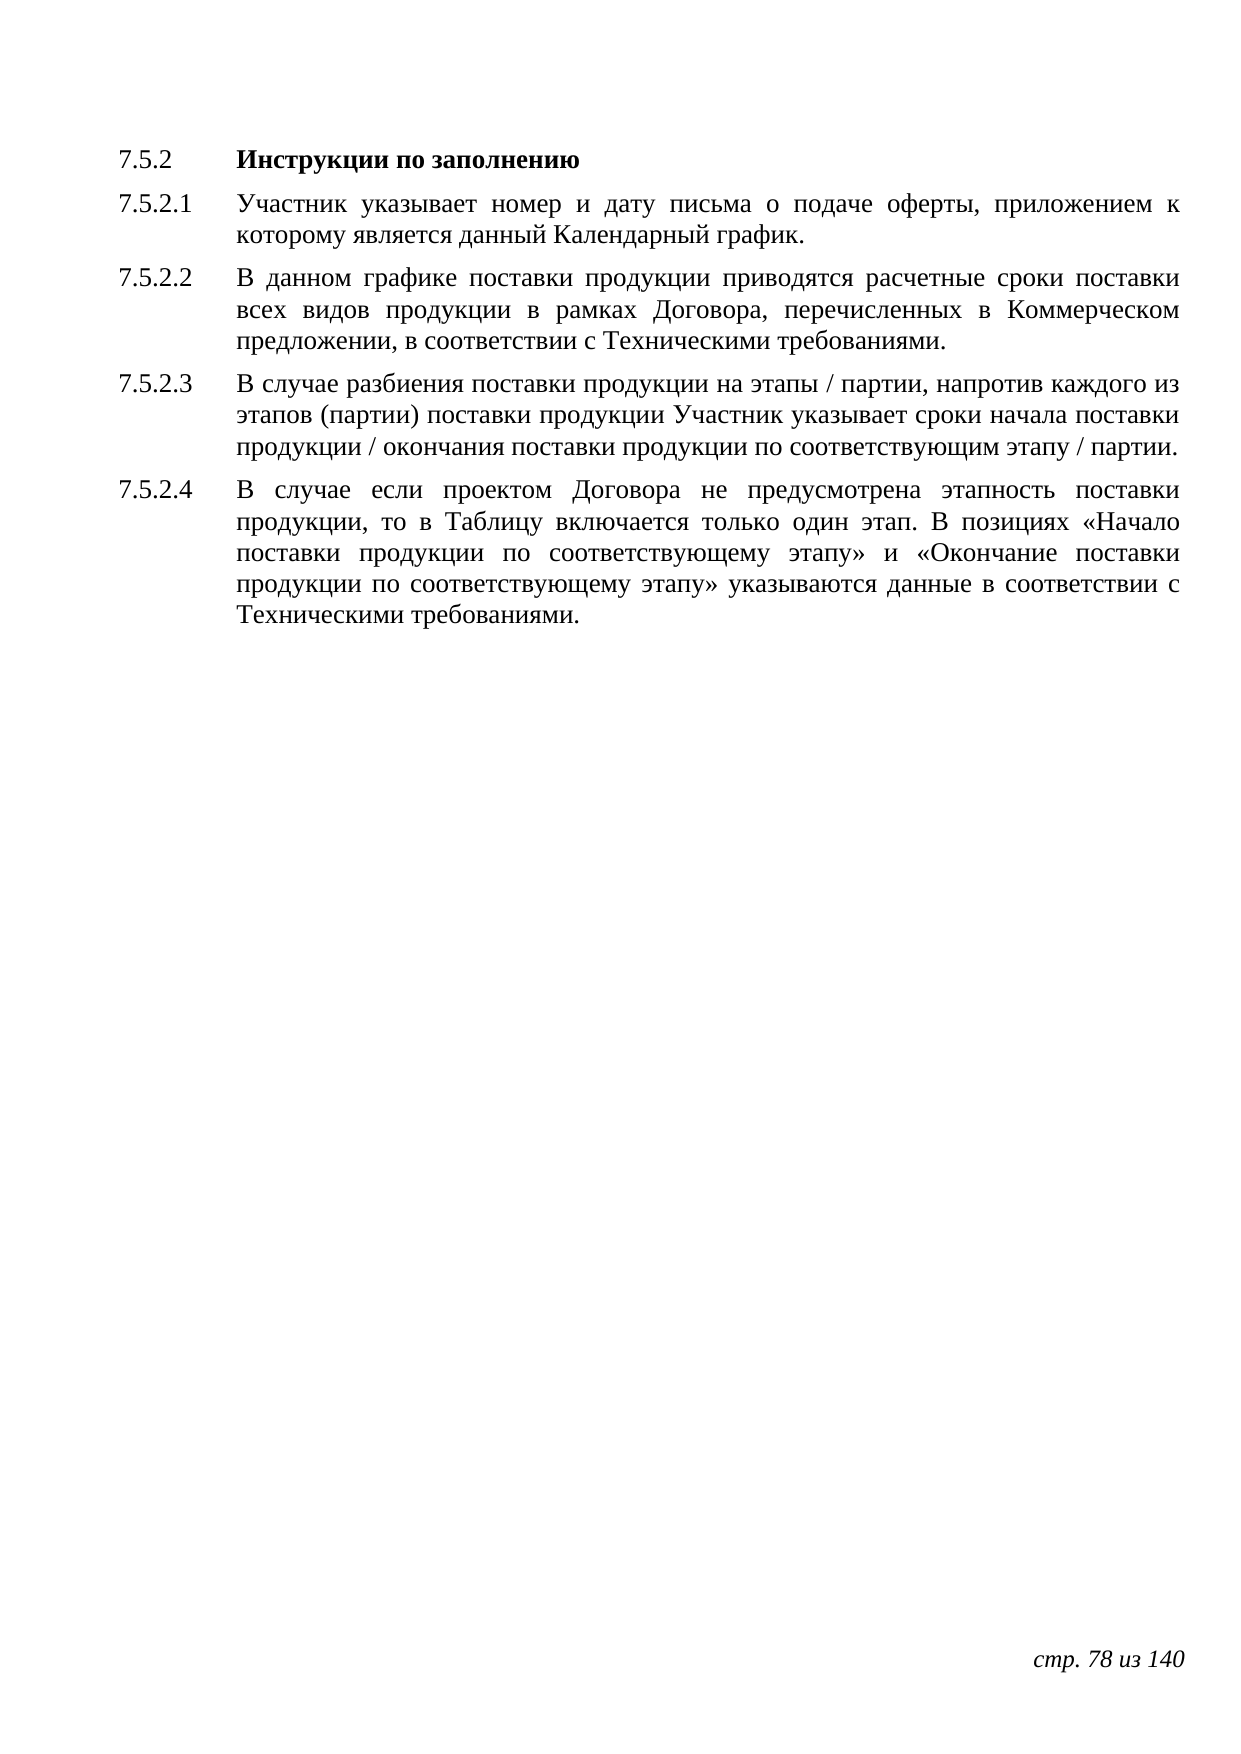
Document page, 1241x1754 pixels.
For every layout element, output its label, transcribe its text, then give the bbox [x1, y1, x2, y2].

text В случае если проектом Договора не предусмотрена этапность поставки продукции, то в Таблицу включается только один этап. В позициях «Начало поставки продукции по соответствующему этапу» и «Окончание поставки продукции по соответствующему этапу» указываются данные в соответствии с Техническими требованиями. [118, 473, 1181, 629]
text Участник указывает номер и дату письма о подаче оферты, приложением к которому является данный Календарный график. [118, 187, 1181, 249]
text В данном графике поставки продукции приводятся расчетные сроки поставки всех видов продукции в рамках Договора, перечисленных в Коммерческом предложении, в соответствии с Техническими требованиями. [118, 262, 1181, 355]
text В случае разбиения поставки продукции на этапы / партии, напротив каждого из этапов (партии) поставки продукции Участник указывает сроки начала поставки продукции / окончания поставки продукции по соответствующим этапу / партии. [118, 367, 1181, 461]
text Инструкции по заполнению [118, 143, 1181, 174]
